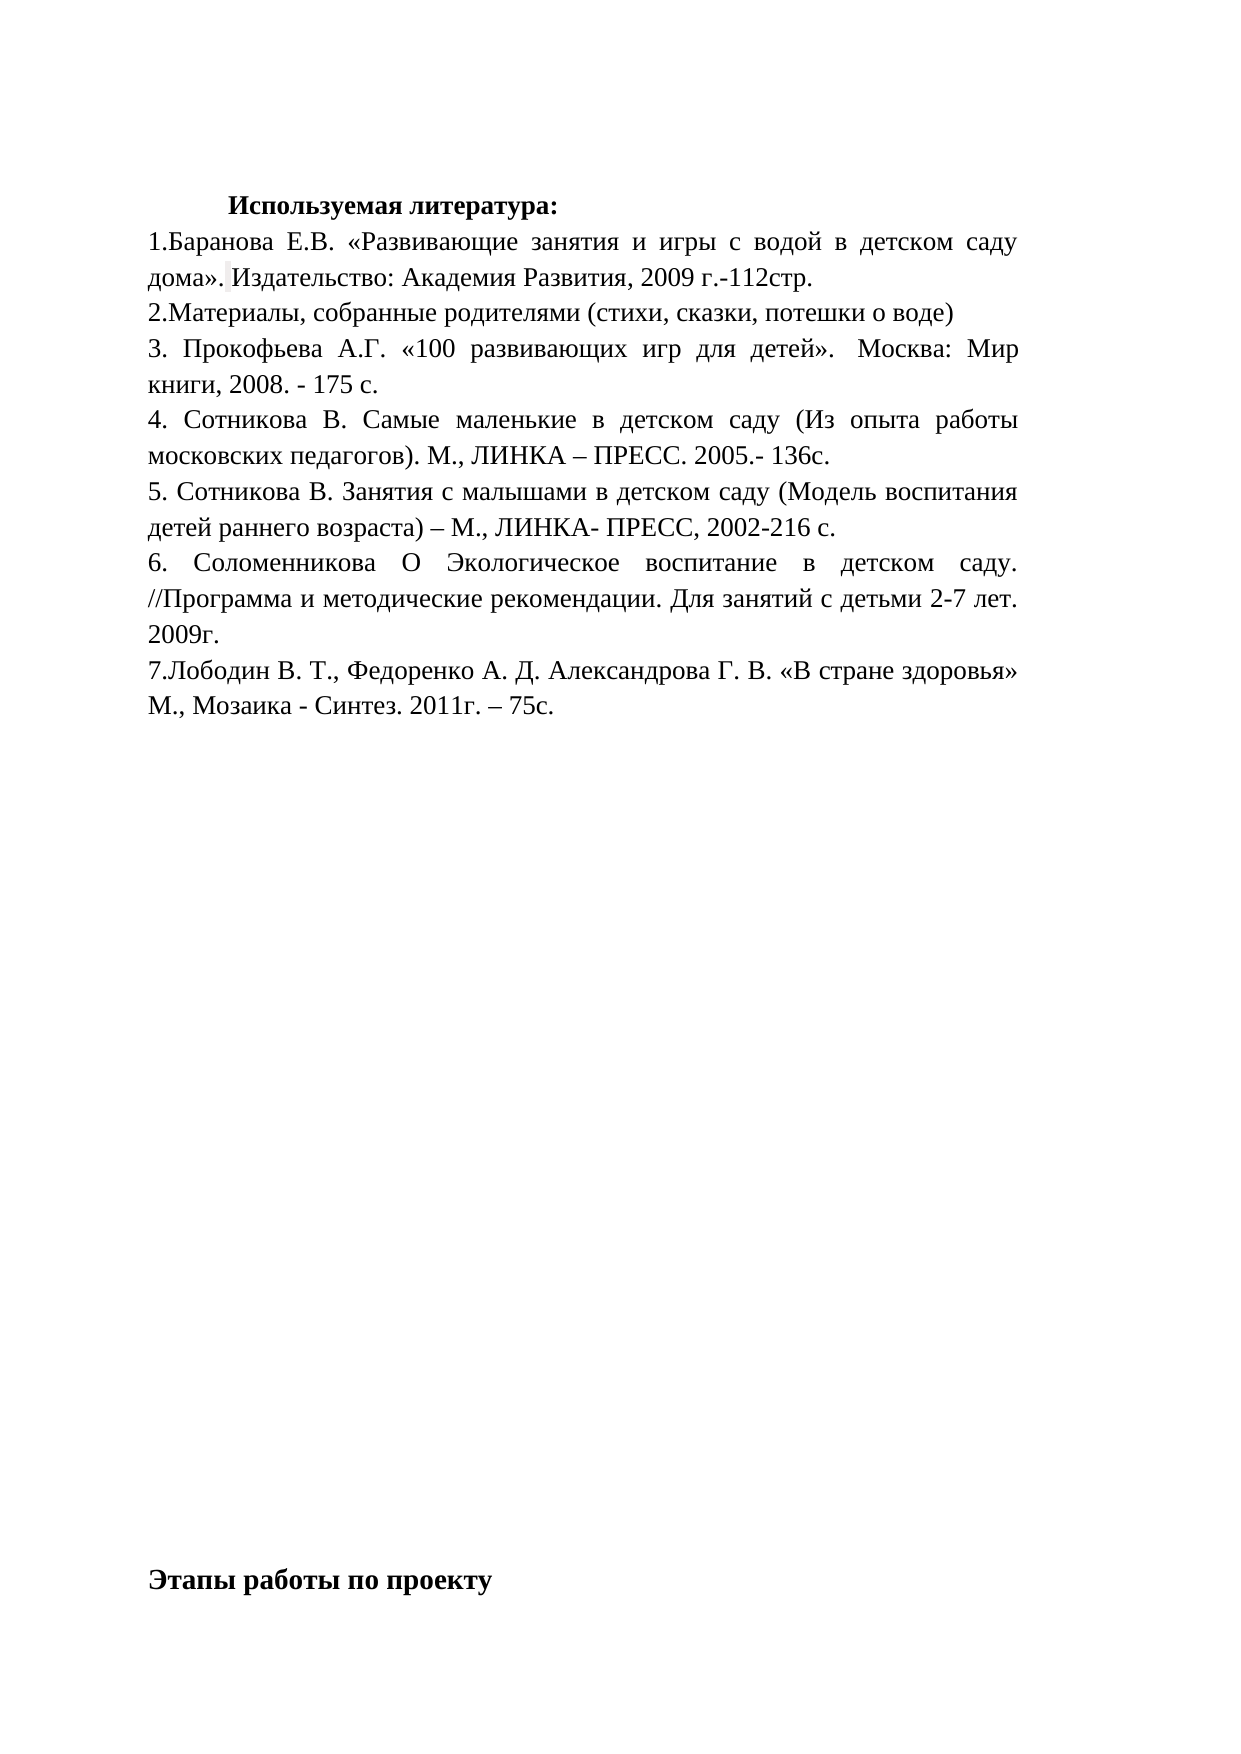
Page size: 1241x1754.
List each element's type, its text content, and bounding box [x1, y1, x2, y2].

text 6. Соломенникова О Экологическое воспитание в детском саду. //Программа и методические рекомендации. Для занятий с детьми 2-7 лет. 2009г. [148, 547, 1019, 649]
text 5. Сотникова В. Занятия с малышами в детском саду (Модель воспитания детей раннего возраста) – М., ЛИНКА- ПРЕСС, 2002-216 с. [148, 475, 1019, 542]
text 4. Сотникова В. Самые маленькие в детском саду (Из опыта работы московских педагогов). М., ЛИНКА – ПРЕСС. 2005.- 136с. [148, 404, 1019, 471]
text 2.Материалы, собранные родителями (стихи, сказки, потешки о воде) [148, 296, 1019, 328]
text 3. Прокофьева А.Г. «100 развивающих игр для детей». Москва: Мир книги, 2008. - 175 с. [148, 332, 1019, 399]
text 7.Лободин В. Т., Федоренко А. Д. Александрова Г. В. «В стране здоровья» М., Мозаика - Синтез. 2011г. – 75с. [148, 685, 1019, 721]
text Этапы работы по проекту [148, 1562, 1019, 1596]
text Используемая литература: [148, 189, 1019, 220]
text 1.Баранова Е.В. «Развивающие занятия и игры с водой в детском саду дома». Издательство: Академия Развития, 2009 г.-112стр. [148, 225, 1019, 292]
